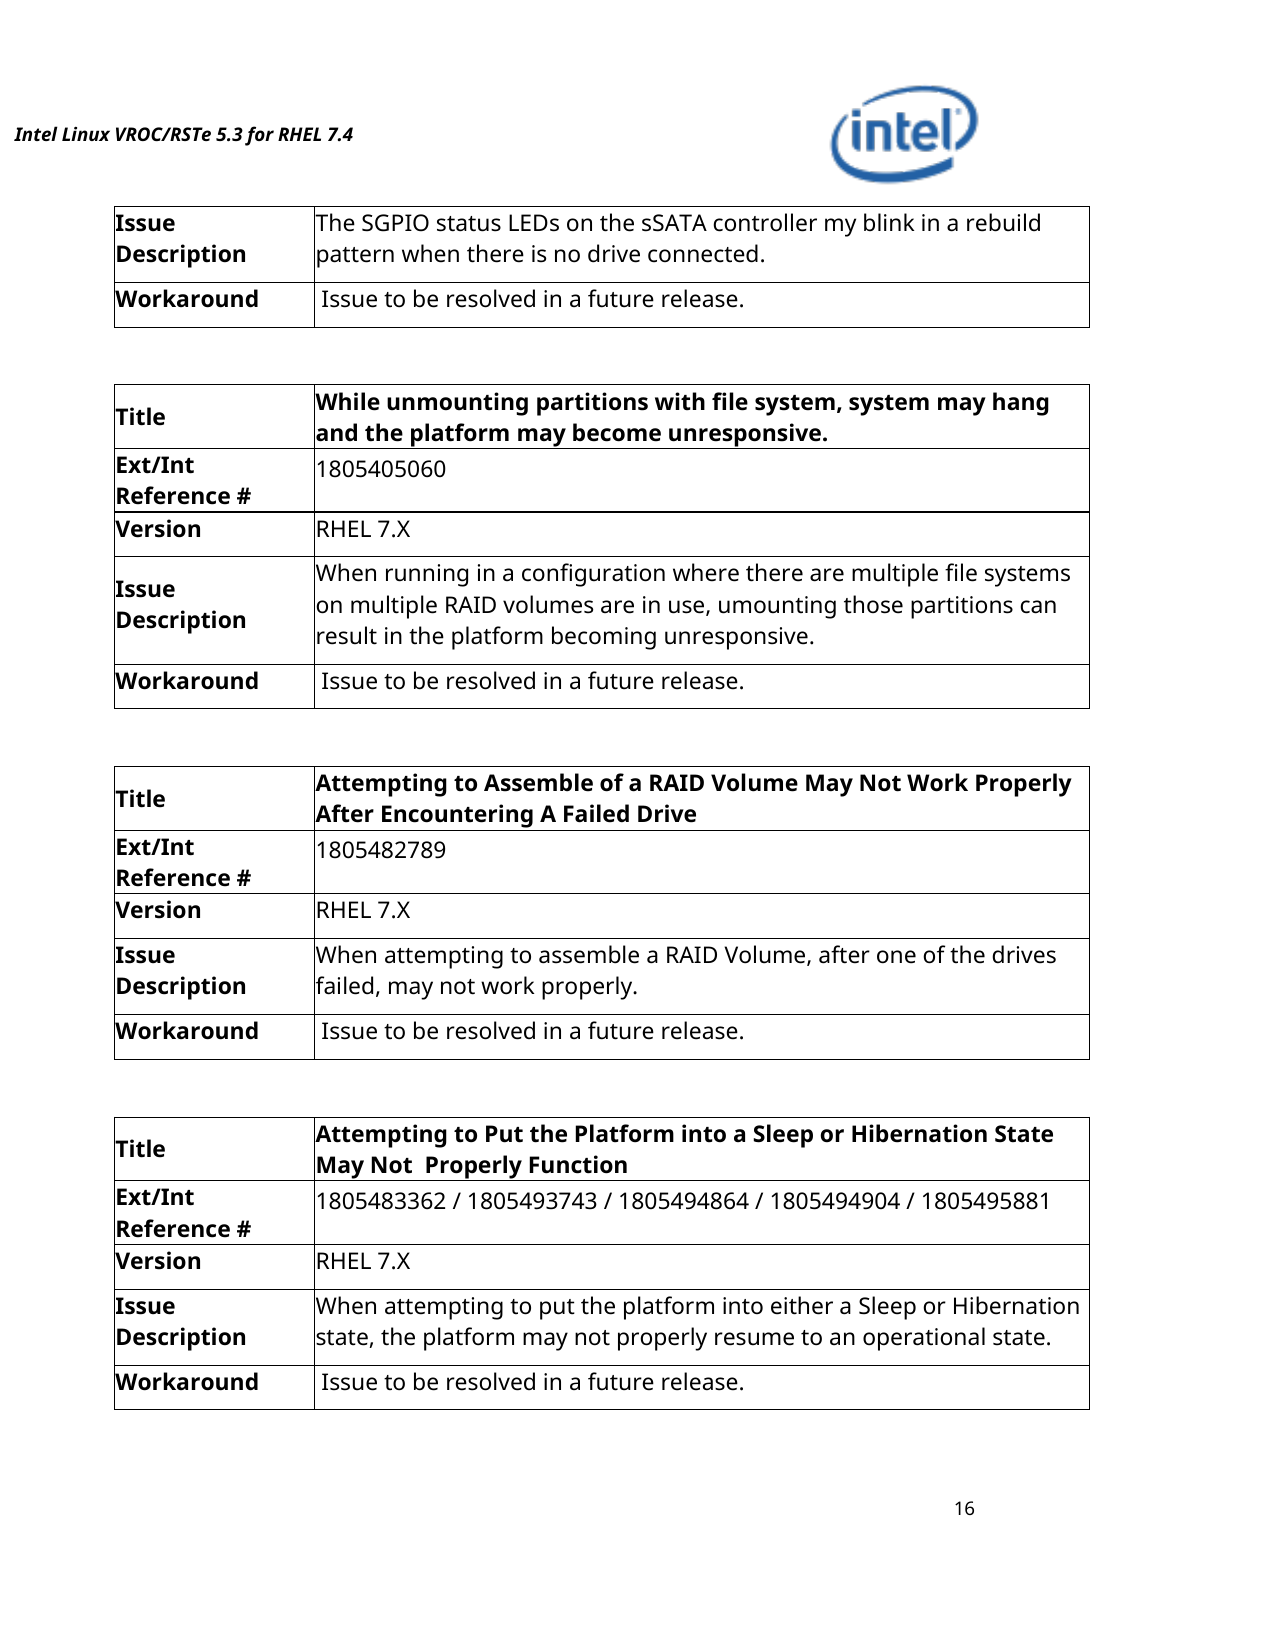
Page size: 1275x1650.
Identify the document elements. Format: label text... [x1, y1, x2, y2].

table_cell RHEL 7.X [315, 513, 1089, 556]
table_cell When attempting to assemble a RAID Volume, after one of the drives failed, may not work properly. [315, 939, 1089, 1014]
table_cell Ext/Int Reference # [115, 449, 314, 511]
table_cell The SGPIO status LEDs on the sSATA controller my blink in a rebuild pattern when there is no drive connected. [315, 207, 1089, 282]
table_cell RHEL 7.X [315, 894, 1089, 938]
table_header Attempting to Put the Platform into a Sleep or Hibernation State May Not Properly Function [315, 1118, 1089, 1180]
table_cell Version [115, 894, 314, 938]
table_cell Workaround [115, 1366, 314, 1409]
table_cell Issue Description [115, 207, 314, 282]
table_header Attempting to Assemble of a RAID Volume May Not Work Properly After Encountering A Failed Drive [315, 767, 1089, 830]
table_header Title [115, 1118, 314, 1180]
table_header While unmounting partitions with file system, system may hang and the platform may become unresponsive. [315, 385, 1089, 448]
table_cell Workaround [115, 283, 314, 327]
table_cell Issue to be resolved in a future release. [315, 1015, 1089, 1059]
table_cell Version [115, 1245, 314, 1288]
table_cell Issue Description [115, 557, 314, 663]
picture [802, 56, 1009, 206]
table_cell Issue Description [115, 1290, 314, 1364]
table_cell Ext/Int Reference # [115, 831, 314, 893]
table_cell Issue to be resolved in a future release. [315, 283, 1089, 327]
table_cell Workaround [115, 665, 314, 708]
table_cell Workaround [115, 1015, 314, 1059]
table_cell When running in a configuration where there are multiple file systems on multiple RAID volumes are in use, umounting those partitions can result in the platform becoming unresponsive. [315, 557, 1089, 663]
table_cell RHEL 7.X [315, 1245, 1089, 1288]
table_cell Version [115, 513, 314, 556]
table_cell 1805405060 [315, 449, 1089, 511]
table_cell When attempting to put the platform into either a Sleep or Hibernation state, the platform may not properly resume to an operational state. [315, 1290, 1089, 1364]
table_cell Issue Description [115, 939, 314, 1014]
table_header Title [115, 767, 314, 830]
table_cell 1805482789 [315, 831, 1089, 893]
table_cell Issue to be resolved in a future release. [315, 665, 1089, 708]
table_cell Ext/Int Reference # [115, 1181, 314, 1244]
table_cell Issue to be resolved in a future release. [315, 1366, 1089, 1409]
table_header Title [115, 385, 314, 448]
table_cell 1805483362 / 1805493743 / 1805494864 / 1805494904 / 1805495881 [315, 1181, 1089, 1244]
